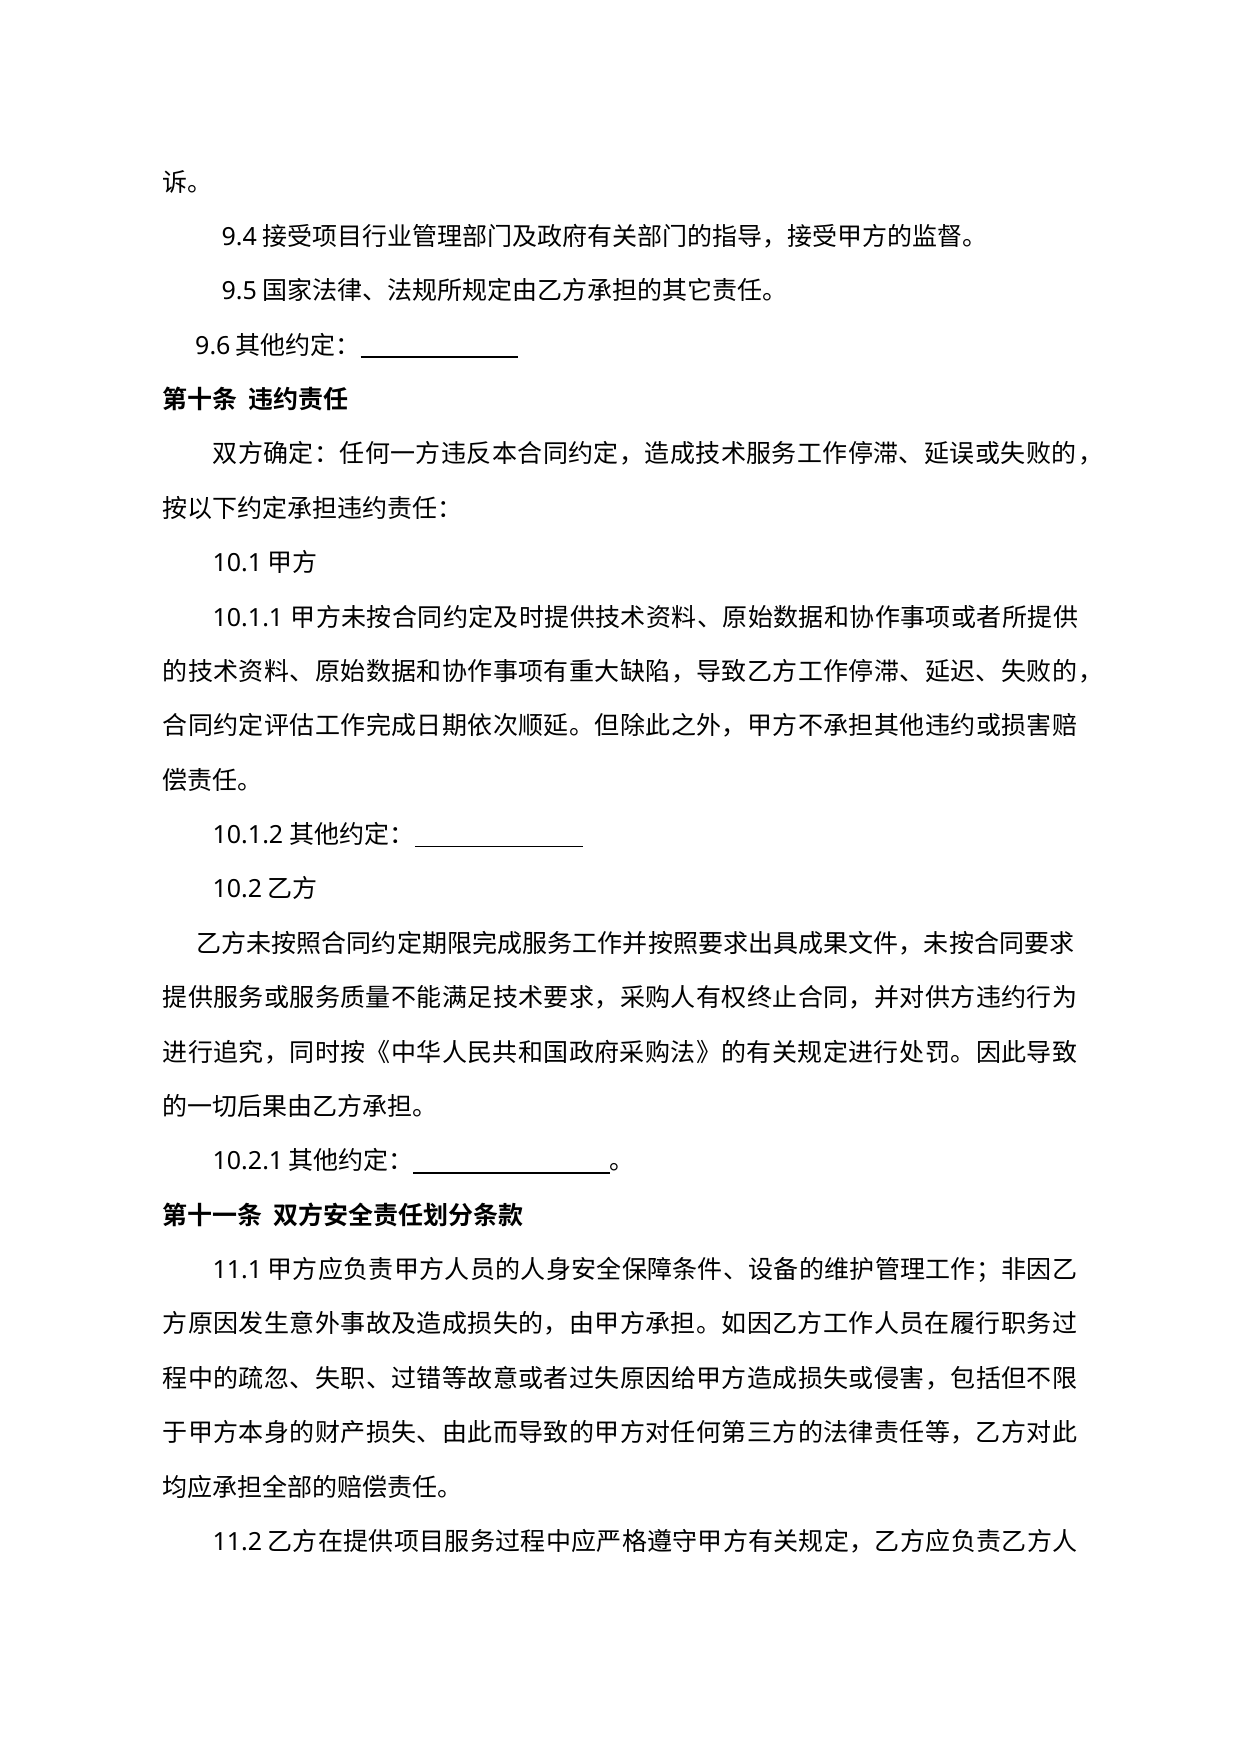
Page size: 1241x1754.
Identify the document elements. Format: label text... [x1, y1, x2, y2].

text 10.1甲方 [162, 543, 1078, 579]
text 第十条 违约责任 [162, 379, 1078, 416]
text 9.5国家法律、法规所规定由乙方承担的其它责任。 [162, 271, 1078, 307]
text 9.6其他约定： [162, 325, 1078, 361]
text 10.1.1 甲方未按合同约定及时提供技术资料、原始数据和协作事项或者所提供的技术资料、原始数据和协作事项有重大缺陷，导致乙方工作停滞、延迟、失败的，合同约定评估工作完成日期依次顺延。但除此之外，甲方不承担其他违约或损害赔偿责任。 [162, 597, 1078, 796]
text 10.1.2 其他约定： [162, 814, 1078, 851]
text 第十一条 双方安全责任划分条款 [162, 1195, 1078, 1231]
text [162, 162, 1078, 198]
text 双方确定：任何一方违反本合同约定，造成技术服务工作停滞、延误或失败的，按以下约定承担违约责任： [162, 434, 1078, 524]
text 乙方未按照合同约定期限完成服务工作并按照要求出具成果文件，未按合同要求提供服务或服务质量不能满足技术要求，采购人有权终止合同，并对供方违约行为进行追究，同时按《中华人民共和国政府采购法》的有关规定进行处罚。因此导致的一切后果由乙方承担。 [162, 923, 1078, 1123]
text 10.2.1其他约定： 。 [162, 1141, 1078, 1177]
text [162, 1521, 1078, 1558]
text 10.2乙方 [162, 869, 1078, 905]
text 11.1甲方应负责甲方人员的人身安全保障条件、设备的维护管理工作；非因乙方原因发生意外事故及造成损失的，由甲方承担。如因乙方工作人员在履行职务过程中的疏忽、失职、过错等故意或者过失原因给甲方造成损失或侵害，包括但不限于甲方本身的财产损失、由此而导致的甲方对任何第三方的法律责任等，乙方对此均应承担全部的赔偿责任。 [162, 1249, 1078, 1503]
text 9.4接受项目行业管理部门及政府有关部门的指导，接受甲方的监督。 [162, 216, 1078, 253]
